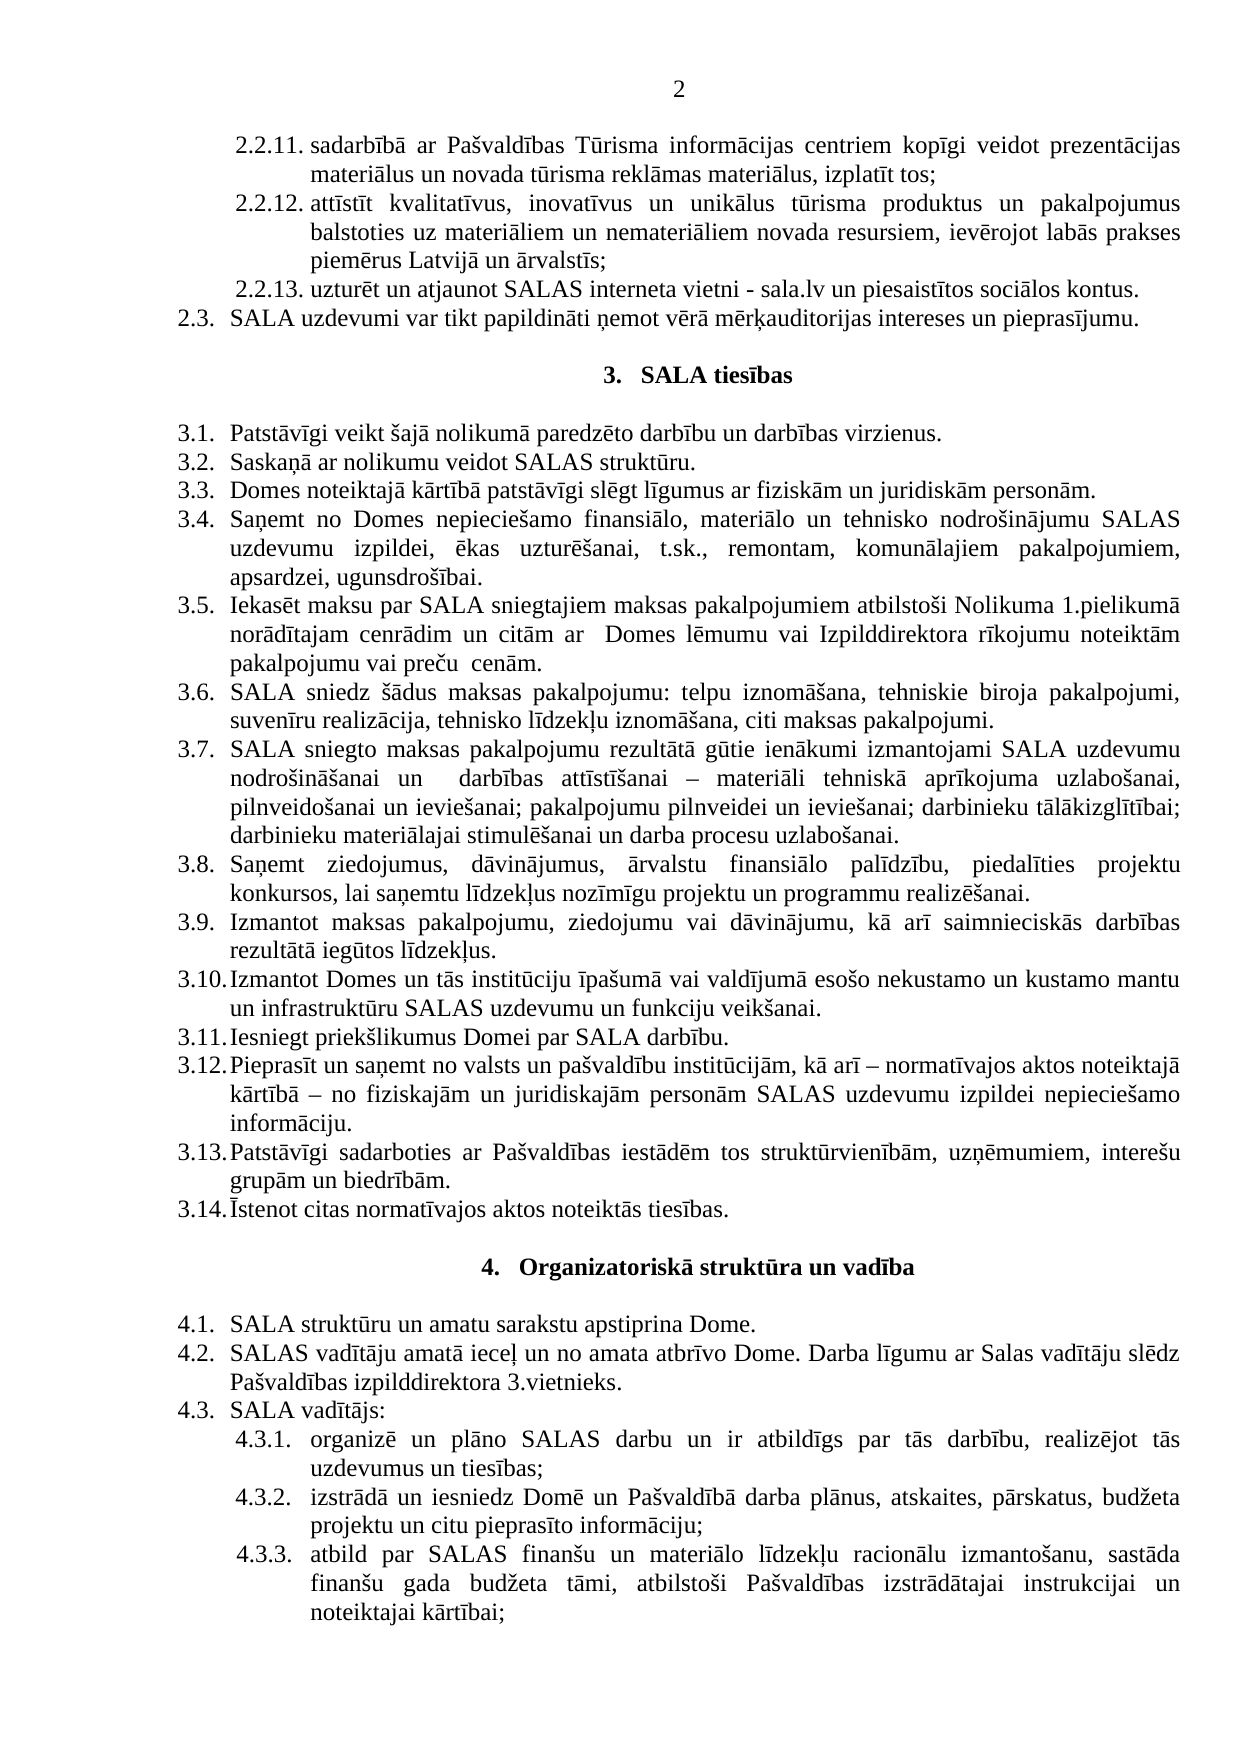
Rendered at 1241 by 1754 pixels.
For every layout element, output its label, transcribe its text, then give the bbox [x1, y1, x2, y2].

list SALAS vadītāju amatā ieceļ un no amata atbrīvo Dome. Darba līgumu ar Salas vadītāju slēdz Pašvaldības izpilddirektora 3.vietnieks. [177, 1338, 1181, 1396]
list sadarbībā ar Pašvaldības Tūrisma informācijas centriem kopīgi veidot prezentācijas materiālus un novada tūrisma reklāmas materiālus, izplatīt tos; [235, 131, 1181, 188]
list Organizatoriskā struktūra un vadība [215, 1252, 1181, 1281]
list SALA struktūru un amatu sarakstu apstiprina Dome. [177, 1309, 1181, 1338]
list SALA sniegto maksas pakalpojumu rezultātā gūtie ienākumi izmantojami SALA uzdevumu nodrošināšanai un darbības attīstīšanai – materiāli tehniskā aprīkojuma uzlabošanai, pilnveidošanai un ieviešanai; pakalpojumu pilnveidei un ieviešanai; darbinieku tālākizglītībai; darbinieku materiālajai stimulēšanai un darba procesu uzlabošanai. [177, 734, 1181, 849]
list Iekasēt maksu par SALA sniegtajiem maksas pakalpojumiem atbilstoši Nolikuma 1.pielikumā norādītajam cenrādim un citām ar Domes lēmumu vai Izpilddirektora rīkojumu noteiktām pakalpojumu vai preču cenām. [177, 591, 1181, 677]
list Izmantot maksas pakalpojumu, ziedojumu vai dāvinājumu, kā arī saimnieciskās darbības rezultātā iegūtos līdzekļus. [177, 907, 1181, 964]
list Saskaņā ar veidot SALAS struktūru. [177, 447, 1181, 476]
list Īstenot citas normatīvajos aktos noteiktās tiesības. [177, 1194, 1181, 1223]
list izstrādā un iesniedz Domē un Pašvaldībā darba plānus, atskaites, pārskatus, budžeta projektu un citu pieprasīto informāciju; [235, 1482, 1181, 1539]
list atbild par SALAS finanšu un materiālo līdzekļu racionālu izmantošanu, sastāda finanšu gada budžeta tāmi, atbilstoši Pašvaldības izstrādātajai instrukcijai un noteiktajai kārtībai; [236, 1539, 1181, 1626]
list attīstīt kvalitatīvus, inovatīvus un unikālus tūrisma produktus un pakalpojumus balstoties uz materiāliem un nemateriāliem novada resursiem, ievērojot labās prakses piemērus Latvijā un ārvalstīs; [235, 188, 1181, 274]
list Patstāvīgi veikt šajā paredzēto darbību un darbības virzienus. [177, 418, 1181, 447]
list SALA uzdevumi var tikt papildināti ņemot vērā mērķauditorijas intereses un pieprasījumu. [177, 303, 1181, 332]
list Patstāvīgi sadarboties ar Pašvaldības iestādēm tos struktūrvienībām, uzņēmumiem, interešu grupām un biedrībām. [177, 1137, 1181, 1194]
list SALA tiesības [215, 361, 1181, 389]
list Iesniegt priekšlikumus Domei par SALA darbību. [177, 1022, 1181, 1051]
list SALA vadītājs: [177, 1396, 1181, 1424]
list Pieprasīt un saņemt no valsts un pašvaldību institūcijām, kā arī – normatīvajos aktos noteiktajā kārtībā – no fiziskajām un juridiskajām personām SALAS uzdevumu izpildei nepieciešamo informāciju. [177, 1051, 1181, 1137]
list Saņemt no Domes nepieciešamo finansiālo, materiālo un tehnisko nodrošinājumu SALAS uzdevumu izpildei, ēkas uzturēšanai, t.sk., remontam, komunālajiem pakalpojumiem, apsardzei, ugunsdrošībai. [177, 504, 1181, 591]
list Saņemt ziedojumus, dāvinājumus, ārvalstu finansiālo palīdzību, piedalīties projektu konkursos, lai saņemtu līdzekļus nozīmīgu projektu un programmu realizēšanai. [177, 849, 1181, 907]
list uzturēt un atjaunot SALAS interneta vietni - sala.lv un piesaistītos sociālos kontus. [235, 274, 1181, 303]
list SALA sniedz šādus maksas pakalpojumu: telpu iznomāšana, tehniskie biroja pakalpojumi, suvenīru realizācija, tehnisko līdzekļu iznomāšana, citi maksas pakalpojumi. [177, 677, 1181, 734]
list Izmantot Domes un tās institūciju īpašumā vai valdījumā esošo nekustamo un kustamo mantu un infrastruktūru SALAS uzdevumu un funkciju veikšanai. [177, 964, 1181, 1022]
list organizē un plāno SALAS darbu un ir atbildīgs par tās darbību, realizējot tās uzdevumus un tiesības; [235, 1424, 1181, 1482]
list Domes noteiktajā kārtībā patstāvīgi slēgt līgumus ar fiziskām un juridiskām personām. [177, 476, 1181, 504]
